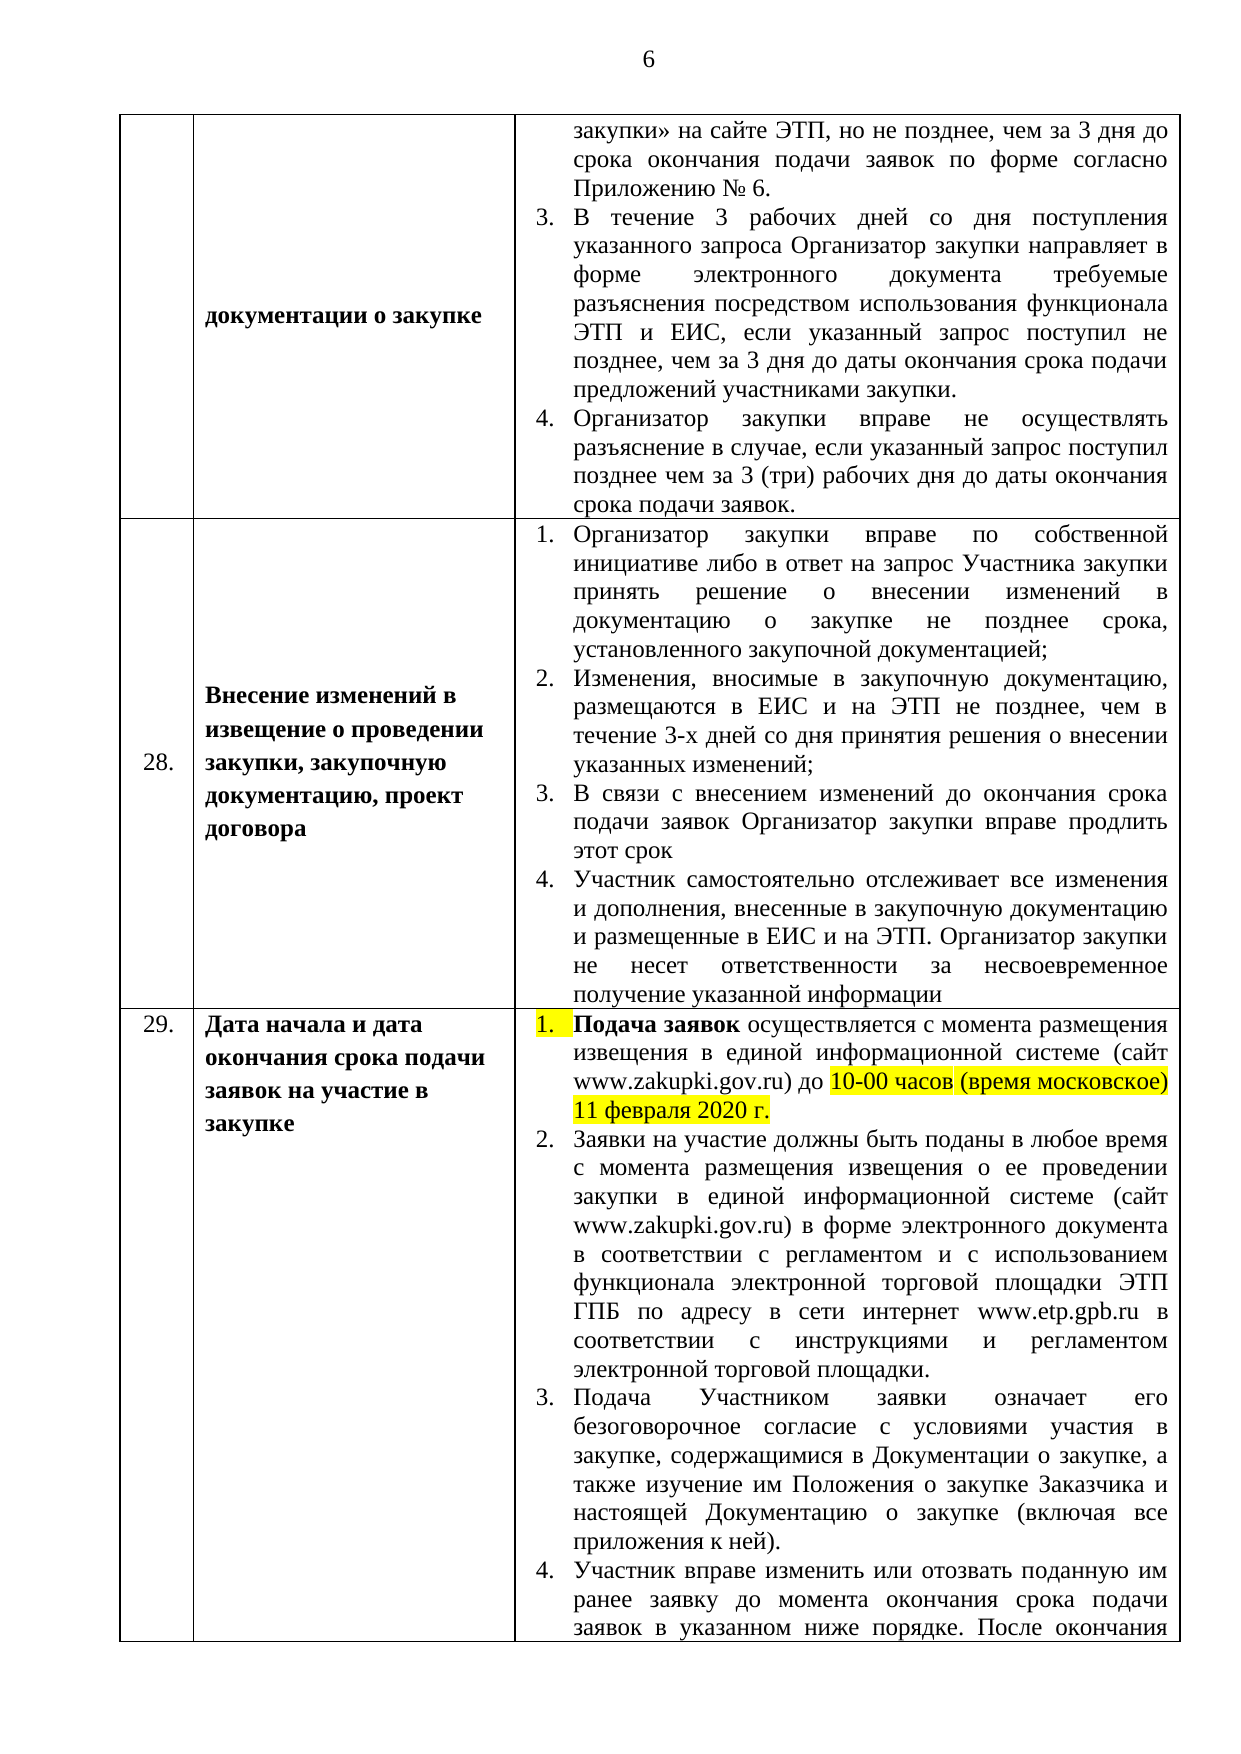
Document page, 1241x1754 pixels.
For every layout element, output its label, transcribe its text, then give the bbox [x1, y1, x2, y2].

table_cell Внесение изменений в извещение о проведении закупки, закупочную документацию, проект договора [194, 519, 514, 1008]
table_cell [194, 115, 514, 518]
table_cell [121, 519, 193, 1008]
table_cell [121, 1009, 193, 1641]
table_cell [516, 115, 1179, 518]
table_cell [121, 115, 193, 518]
table_cell Организатор закупки вправе по собственной инициативе либо в ответ на запрос Участника закупки принять решение о внесении изменений в документацию о закупке не позднее срока, установленного закупочной документацией; Изменения, вносимые в закупочную документацию, размещаются в ЕИС и на ЭТП не позднее, чем в течение 3-х дней со дня принятия решения о внесении указанных изменений; В связи с внесением изменений до окончания срока подачи заявок Организатор закупки вправе продлить этот срок Участник самостоятельно отслеживает все изменения и дополнения, внесенные в закупочную документацию и размещенные в ЕИС и на ЭТП. Организатор закупки не несет ответственности за несвоевременное получение указанной информации [516, 519, 1179, 1008]
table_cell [194, 1009, 514, 1641]
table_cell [516, 1009, 1179, 1641]
